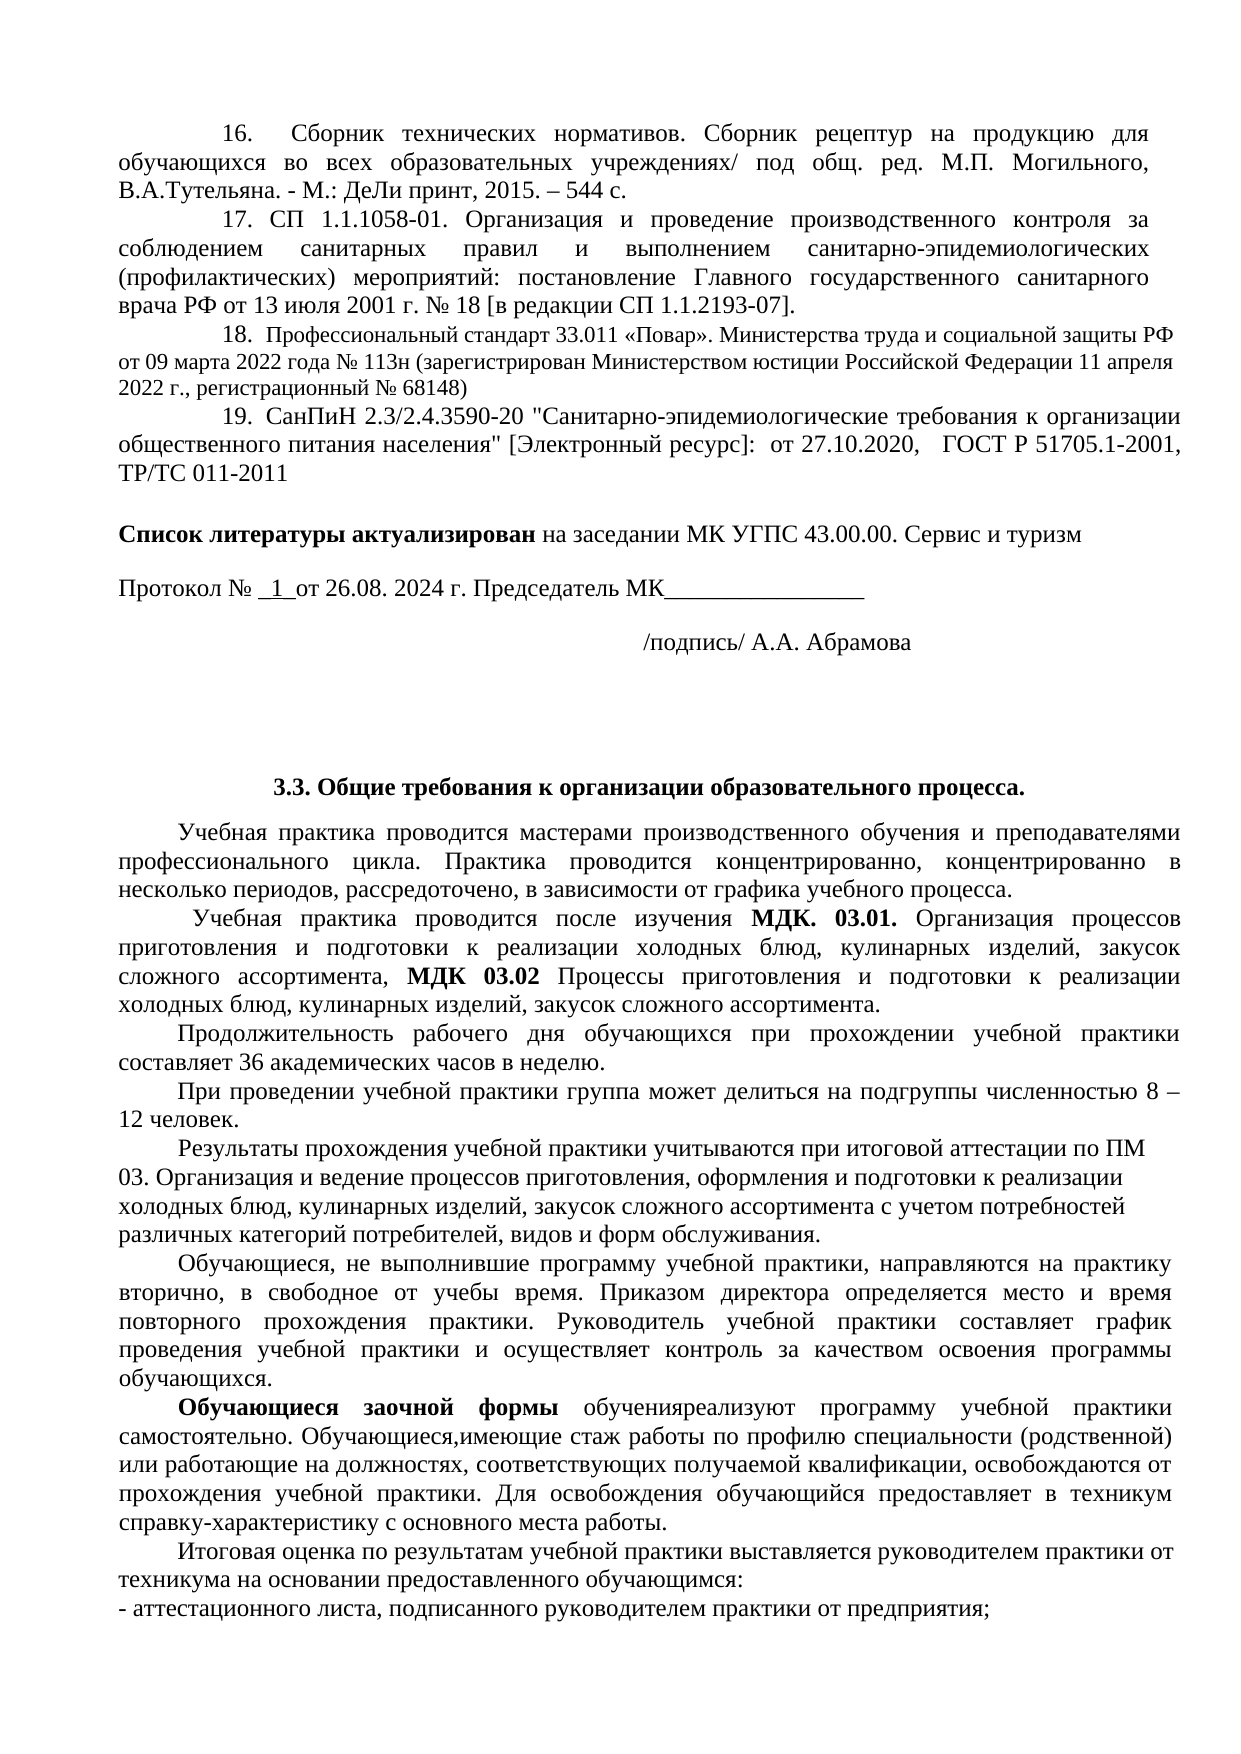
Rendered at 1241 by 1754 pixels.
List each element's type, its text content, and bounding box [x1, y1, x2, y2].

text Протокол № _1_от 26.08. 2024 г. Председатель МК________________ [118, 573, 1181, 602]
text 3.3. Общие требования к организации образовательного процесса. [118, 772, 1180, 800]
text Результаты прохождения учебной практики учитываются при итоговой аттестации по ПМ 03. Организация и ведение процессов приготовления, оформления и подготовки к реализации холодных блюд, кулинарных изделий, закусок сложного ассортимента с учетом потребностей различных категорий потребителей, видов и форм обслуживания. [118, 1133, 1181, 1248]
text Итоговая оценка по результатам учебной практики выставляется руководителем практики от техникума на основании предоставленного обучающимся: [118, 1536, 1181, 1593]
text /подпись/ А.А. Абрамова [118, 627, 1181, 656]
text Обучающиеся заочной формы обученияреализуют программу учебной практики самостоятельно. Обучающиеся,имеющие стаж работы по профилю специальности (родственной) или работающие на должностях, соответствующих получаемой квалификации, освобождаются от прохождения учебной практики. Для освобождения обучающийся предоставляет в техникум справку-характеристику с основного места работы. [119, 1392, 1173, 1536]
text Учебная практика проводится мастерами производственного обучения и преподавателями профессионального цикла. Практика проводится концентрированно, концентрированно в несколько периодов, рассредоточено, в зависимости от графика учебного процесса. [118, 817, 1181, 903]
text Продолжительность рабочего дня обучающихся при прохождении учебной практики составляет 36 академических часов в неделю. [118, 1018, 1181, 1076]
text - аттестационного листа, подписанного руководителем практики от предприятия; [118, 1593, 1181, 1622]
list СП 1.1.1058-01. Организация и проведение производственного контроля за соблюдением санитарных правил и выполнением санитарно-эпидемиологических (профилактических) мероприятий: постановление Главного государственного санитарного врача РФ от 13 июля 2001 г. № 18 [в редакции СП 1.1.2193-07]. [118, 204, 1150, 319]
list Сборник технических нормативов. Сборник рецептур на продукцию для обучающихся во всех образовательных учреждениях/ под общ. ред. М.П. Могильного, В.А.Тутельяна. - М.: ДеЛи принт, 2015. – 544 с. [118, 118, 1150, 204]
text Обучающиеся, не выполнившие программу учебной практики, направляются на практику вторично, в свободное от учебы время. Приказом директора определяется место и время повторного прохождения практики. Руководитель учебной практики составляет график проведения учебной практики и осуществляет контроль за качеством освоения программы обучающихся. [119, 1248, 1173, 1392]
text Список литературы актуализирован на заседании МК УГПС 43.00.00. Сервис и туризм [118, 519, 1181, 548]
text При проведении учебной практики группа может делиться на подгруппы численностью 8 – 12 человек. [118, 1076, 1181, 1133]
list СанПиН 2.3/2.4.3590-20 "Санитарно-эпидемиологические требования к организации общественного питания населения" [Электронный ресурс]: от 27.10.2020, ГОСТ Р 51705.1-2001, ТР/ТС 011-2011 [118, 401, 1181, 487]
text Учебная практика проводится после изучения МДК. 03.01. Организация процессов приготовления и подготовки к реализации холодных блюд, кулинарных изделий, закусок сложного ассортимента, МДК 03.02 Процессы приготовления и подготовки к реализации холодных блюд, кулинарных изделий, закусок сложного ассортимента. [118, 903, 1181, 1018]
list Профессиональный стандарт 33.011 «Повар». Министерства труда и социальной защиты РФ от 09 марта 2022 года № 113н (зарегистрирован Министерством юстиции Российской Федерации 11 апреля 2022 г., регистрационный № 68148) [118, 319, 1181, 401]
